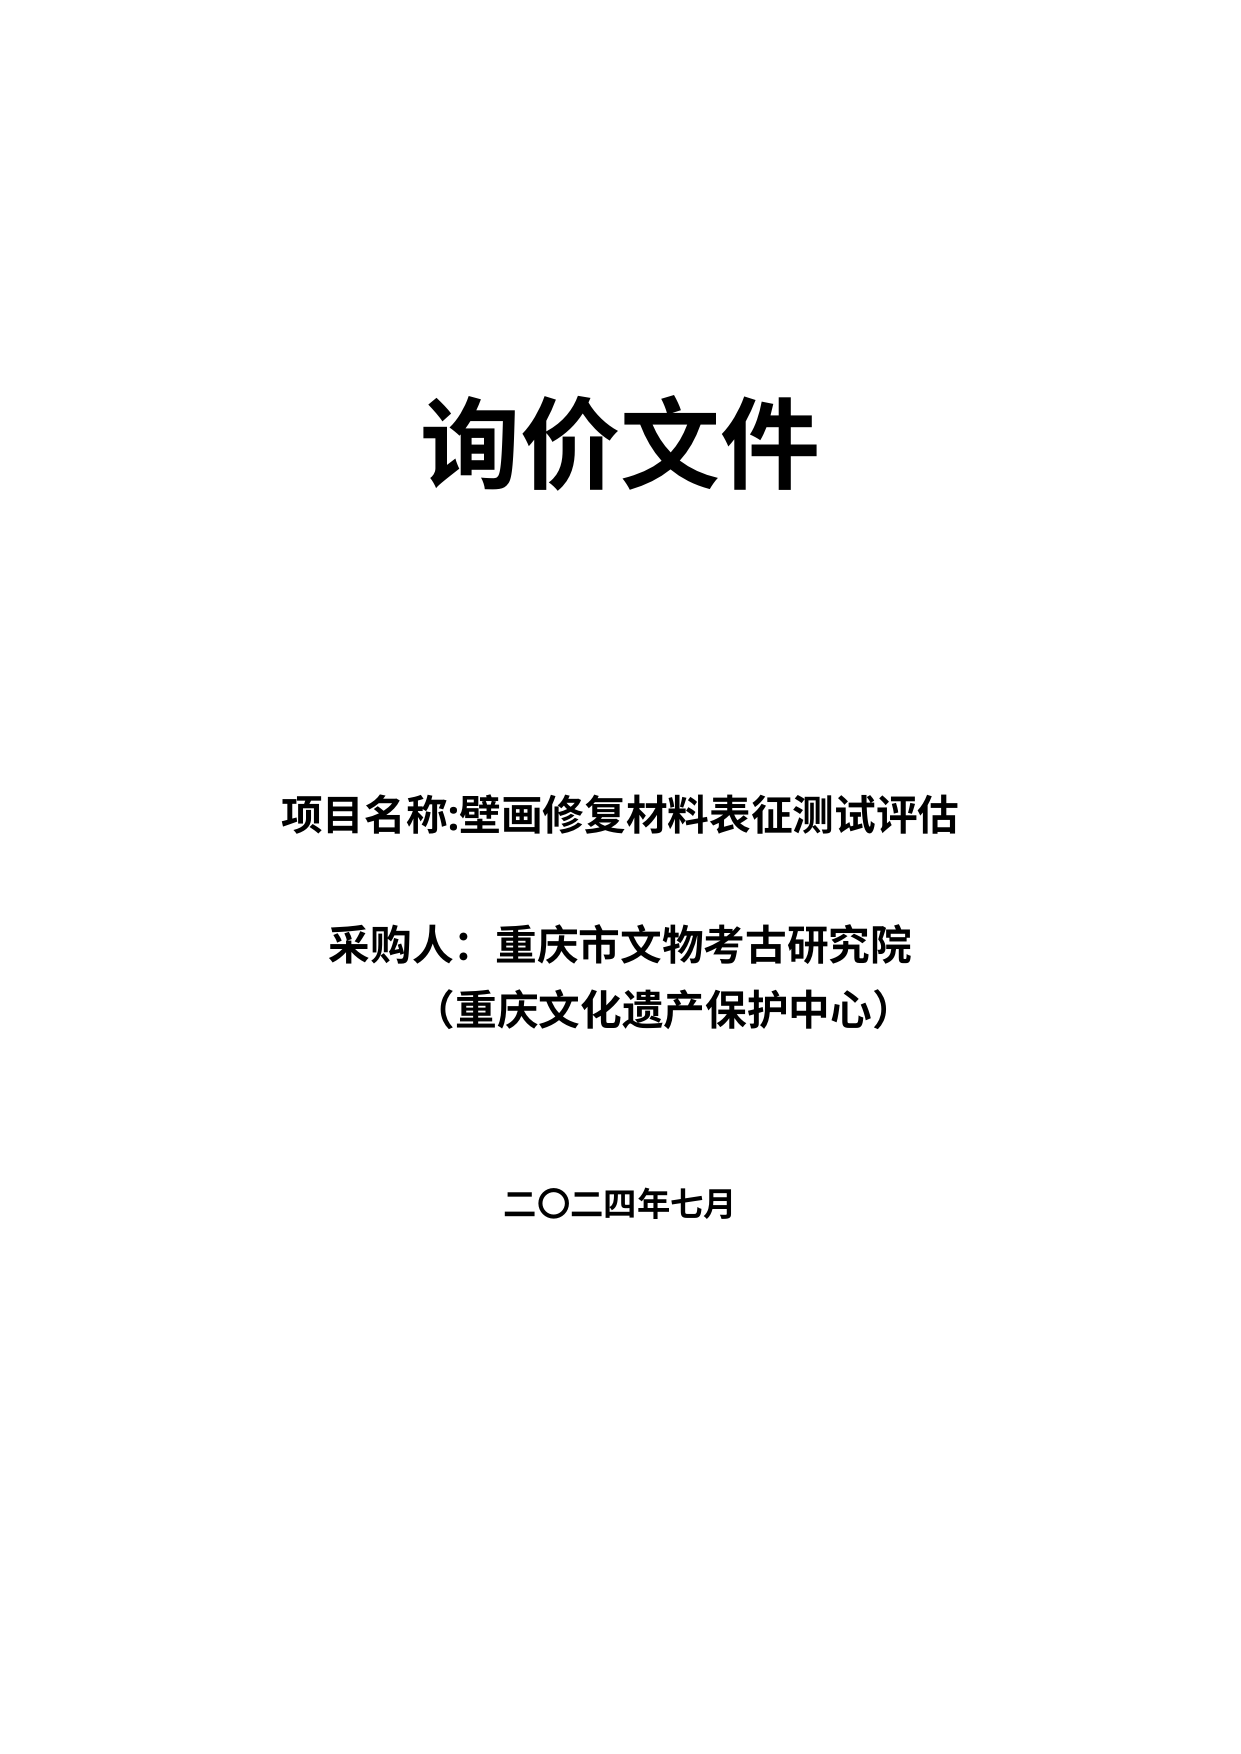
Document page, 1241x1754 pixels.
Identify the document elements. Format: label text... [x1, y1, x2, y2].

text 采购人：重庆市文物考古研究院 [187, 909, 1053, 974]
text 二〇二四年七月 [187, 1169, 1053, 1234]
text （重庆文化遗产保护中心） [187, 974, 1053, 1039]
text 询价文件 [187, 357, 1053, 519]
text 项目名称:壁画修复材料表征测试评估 [187, 779, 1053, 844]
